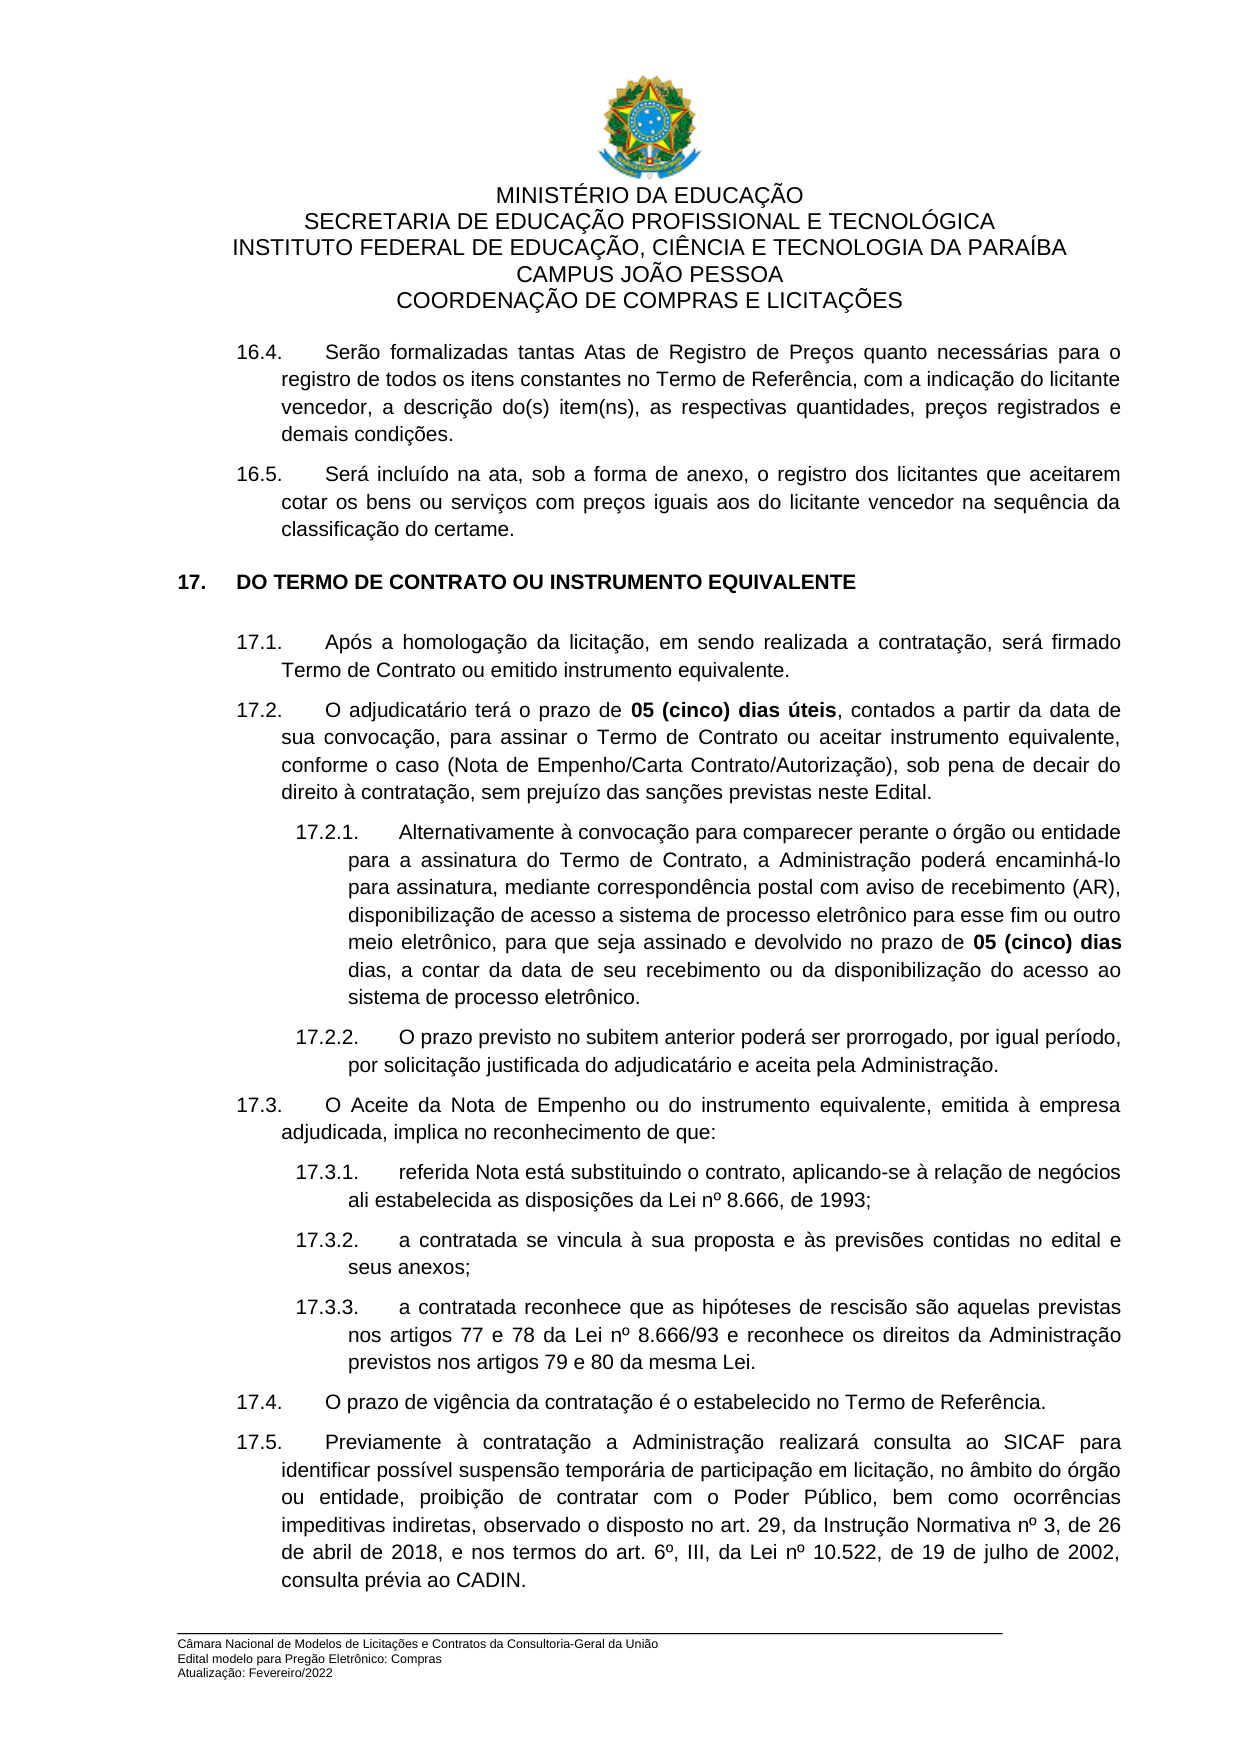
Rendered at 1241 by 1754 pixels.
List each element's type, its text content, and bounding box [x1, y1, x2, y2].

list a contratada reconhece que as hipóteses de rescisão são aquelas previstas nos artigos 77 e 78 da Lei nº 8.666/93 e reconhece os direitos da Administração previstos nos artigos 79 e 80 da mesma Lei. [295, 1295, 1122, 1374]
list Serão formalizadas tantas Atas de Registro de Preços quanto necessárias para o registro de todos os itens constantes no Termo de Referência, com a indicação do licitante vencedor, a descrição do(s) item(ns), as respectivas quantidades, preços registrados e demais condições. [236, 340, 1122, 446]
list O adjudicatário terá o prazo de 05 (cinco) dias úteis, contados a partir da data de sua convocação, para assinar o Termo de Contrato ou aceitar instrumento equivalente, conforme o caso (Nota de Empenho/Carta Contrato/Autorização), sob pena de decair do direito à contratação, sem prejuízo das sanções previstas neste Edital. [236, 698, 1122, 804]
list Previamente à contratação a Administração realizará consulta ao SICAF para identificar possível suspensão temporária de participação em licitação, no âmbito do órgão ou entidade, proibição de contratar com o Poder Público, bem como ocorrências impeditivas indiretas, observado o disposto no art. 29, da Instrução Normativa nº 3, de 26 de abril de 2018, e nos termos do art. 6º, III, da Lei nº 10.522, de 19 de julho de 2002, consulta prévia ao CADIN. [236, 1430, 1122, 1592]
picture [595, 73, 705, 182]
list Após a homologação da licitação, em sendo realizada a contratação, será firmado Termo de Contrato ou emitido instrumento equivalente. [236, 630, 1122, 682]
list O prazo previsto no subitem anterior poderá ser prorrogado, por igual período, por solicitação justificada do adjudicatário e aceita pela Administração. [295, 1025, 1122, 1077]
list O prazo de vigência da contratação é o estabelecido no Termo de Referência. [236, 1390, 1122, 1414]
text DO TERMO DE CONTRATO OU INSTRUMENTO EQUIVALENTE [177, 570, 1122, 594]
list referida Nota está substituindo o contrato, aplicando-se à relação de negócios ali estabelecida as disposições da Lei nº 8.666, de 1993; [295, 1160, 1122, 1212]
list Será incluído na ata, sob a forma de anexo, o registro dos licitantes que aceitarem cotar os bens ou serviços com preços iguais aos do licitante vencedor na sequência da classificação do certame. [236, 462, 1122, 541]
list Alternativamente à convocação para comparecer perante o órgão ou entidade para a assinatura do Termo de Contrato, a Administração poderá encaminhá-lo para assinatura, mediante correspondência postal com aviso de recebimento (AR), disponibilização de acesso a sistema de processo eletrônico para esse fim ou outro meio eletrônico, para que seja assinado e devolvido no prazo de 05 (cinco) dias dias, a contar da data de seu recebimento ou da disponibilização do acesso ao sistema de processo eletrônico. [295, 820, 1122, 1009]
list a contratada se vincula à sua proposta e às previsões contidas no edital e seus anexos; [295, 1228, 1122, 1279]
list O Aceite da Nota de Empenho ou do instrumento equivalente, emitida à empresa adjudicada, implica no reconhecimento de que: [236, 1093, 1122, 1144]
